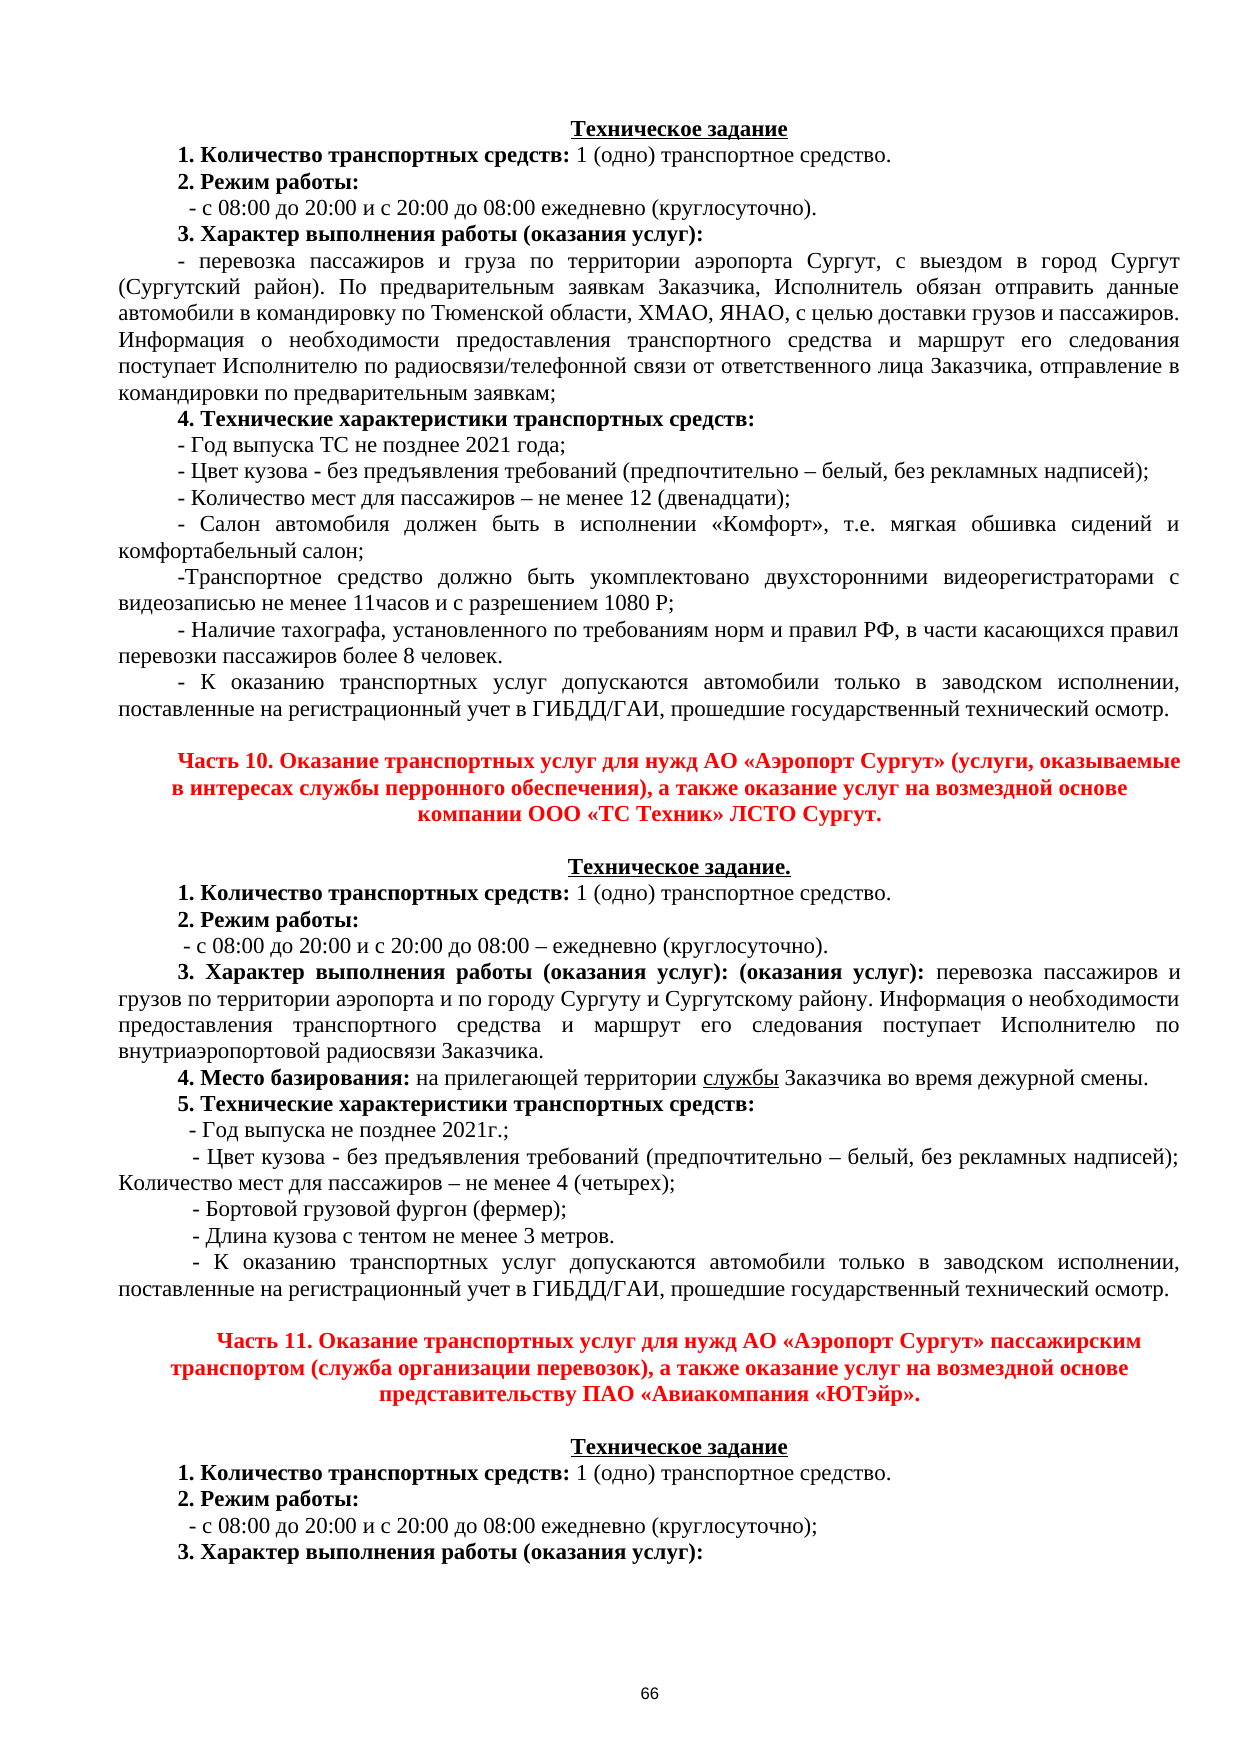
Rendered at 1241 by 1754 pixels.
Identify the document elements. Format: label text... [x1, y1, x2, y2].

text - Длина кузова с тентом не менее 3 метров. [118, 1222, 1181, 1248]
text Техническое задание [118, 1433, 1181, 1459]
text 2. Режим работы: [118, 1485, 1181, 1512]
text - Наличие тахографа, установленного по требованиям норм и правил РФ, в части касающихся правил перевозки пассажиров более 8 человек. [118, 616, 1181, 668]
text 2. Режим работы: [118, 168, 1181, 194]
text - Бортовой грузовой фургон (фермер); [118, 1196, 1181, 1222]
text - Цвет кузова - без предъявления требований (предпочтительно – белый, без рекламных надписей); Количество мест для пассажиров – не менее 4 (четырех); [118, 1143, 1181, 1196]
text Часть 11. Оказание транспортных услуг для нужд АО «Аэропорт Сургут» пассажирским транспортом (служба организации перевозок), а также оказание услуг на возмездной основе представительству ПАО «Авиакомпания «ЮТэйр». [118, 1327, 1181, 1406]
text - с 08:00 до 20:00 и с 20:00 до 08:00 – ежедневно (круглосуточно). [118, 932, 1181, 958]
text 4. Место базирования: на прилегающей территории службы Заказчика во время дежурной смены. [118, 1064, 1181, 1090]
text Техническое задание [118, 115, 1181, 141]
text 1. Количество транспортных средств: 1 (одно) транспортное средство. [118, 1459, 1181, 1485]
text Техническое задание. [118, 853, 1181, 879]
text 3. Характер выполнения работы (оказания услуг): [118, 220, 1181, 247]
text - перевозка пассажиров и груза по территории аэропорта Сургут, с выездом в город Сургут (Сургутский район). По предварительным заявкам Заказчика, Исполнитель обязан отправить данные автомобили в командировку по Тюменской области, ХМАО, ЯНАО, с целью доставки грузов и пассажиров. Информация о необходимости предоставления транспортного средства и маршрут его следования поступает Исполнителю по радиосвязи/телефонной связи от ответственного лица Заказчика, отправление в командировки по предварительным заявкам; [118, 247, 1181, 405]
text - Количество мест для пассажиров – не менее 12 (двенадцати); [118, 484, 1181, 510]
text - Цвет кузова - без предъявления требований (предпочтительно – белый, без рекламных надписей); [118, 458, 1181, 484]
text 3. Характер выполнения работы (оказания услуг): (оказания услуг): перевозка пассажиров и грузов по территории аэропорта и по городу Сургуту и Сургутскому району. Информация о необходимости предоставления транспортного средства и маршрут его следования поступает Исполнителю по внутриаэропортовой радиосвязи Заказчика. [118, 958, 1181, 1064]
text 1. Количество транспортных средств: 1 (одно) транспортное средство. [118, 141, 1181, 168]
text 4. Технические характеристики транспортных средств: [118, 405, 1181, 431]
text 2. Режим работы: [118, 906, 1181, 932]
text 5. Технические характеристики транспортных средств: [118, 1090, 1181, 1116]
text - Год выпуска ТС не позднее 2021 года; [118, 431, 1181, 458]
text - Год выпуска не позднее 2021г.; [118, 1116, 1181, 1143]
text -Транспортное средство должно быть укомплектовано двухсторонними видеорегистраторами с видеозаписью не менее 11часов и с разрешением 1080 Р; [118, 563, 1181, 616]
text - Салон автомобиля должен быть в исполнении «Комфорт», т.е. мягкая обшивка сидений и комфортабельный салон; [118, 510, 1181, 563]
text Часть 10. Оказание транспортных услуг для нужд АО «Аэропорт Сургут» (услуги, оказываемые в интересах службы перронного обеспечения), а также оказание услуг на возмездной основе компании ООО «ТС Техник» ЛСТО Сургут. [118, 747, 1181, 827]
text - с 08:00 до 20:00 и с 20:00 до 08:00 ежедневно (круглосуточно); [118, 1512, 1181, 1538]
text 1. Количество транспортных средств: 1 (одно) транспортное средство. [118, 879, 1181, 906]
text 3. Характер выполнения работы (оказания услуг): [118, 1538, 1181, 1564]
text - с 08:00 до 20:00 и с 20:00 до 08:00 ежедневно (круглосуточно). [118, 194, 1181, 220]
